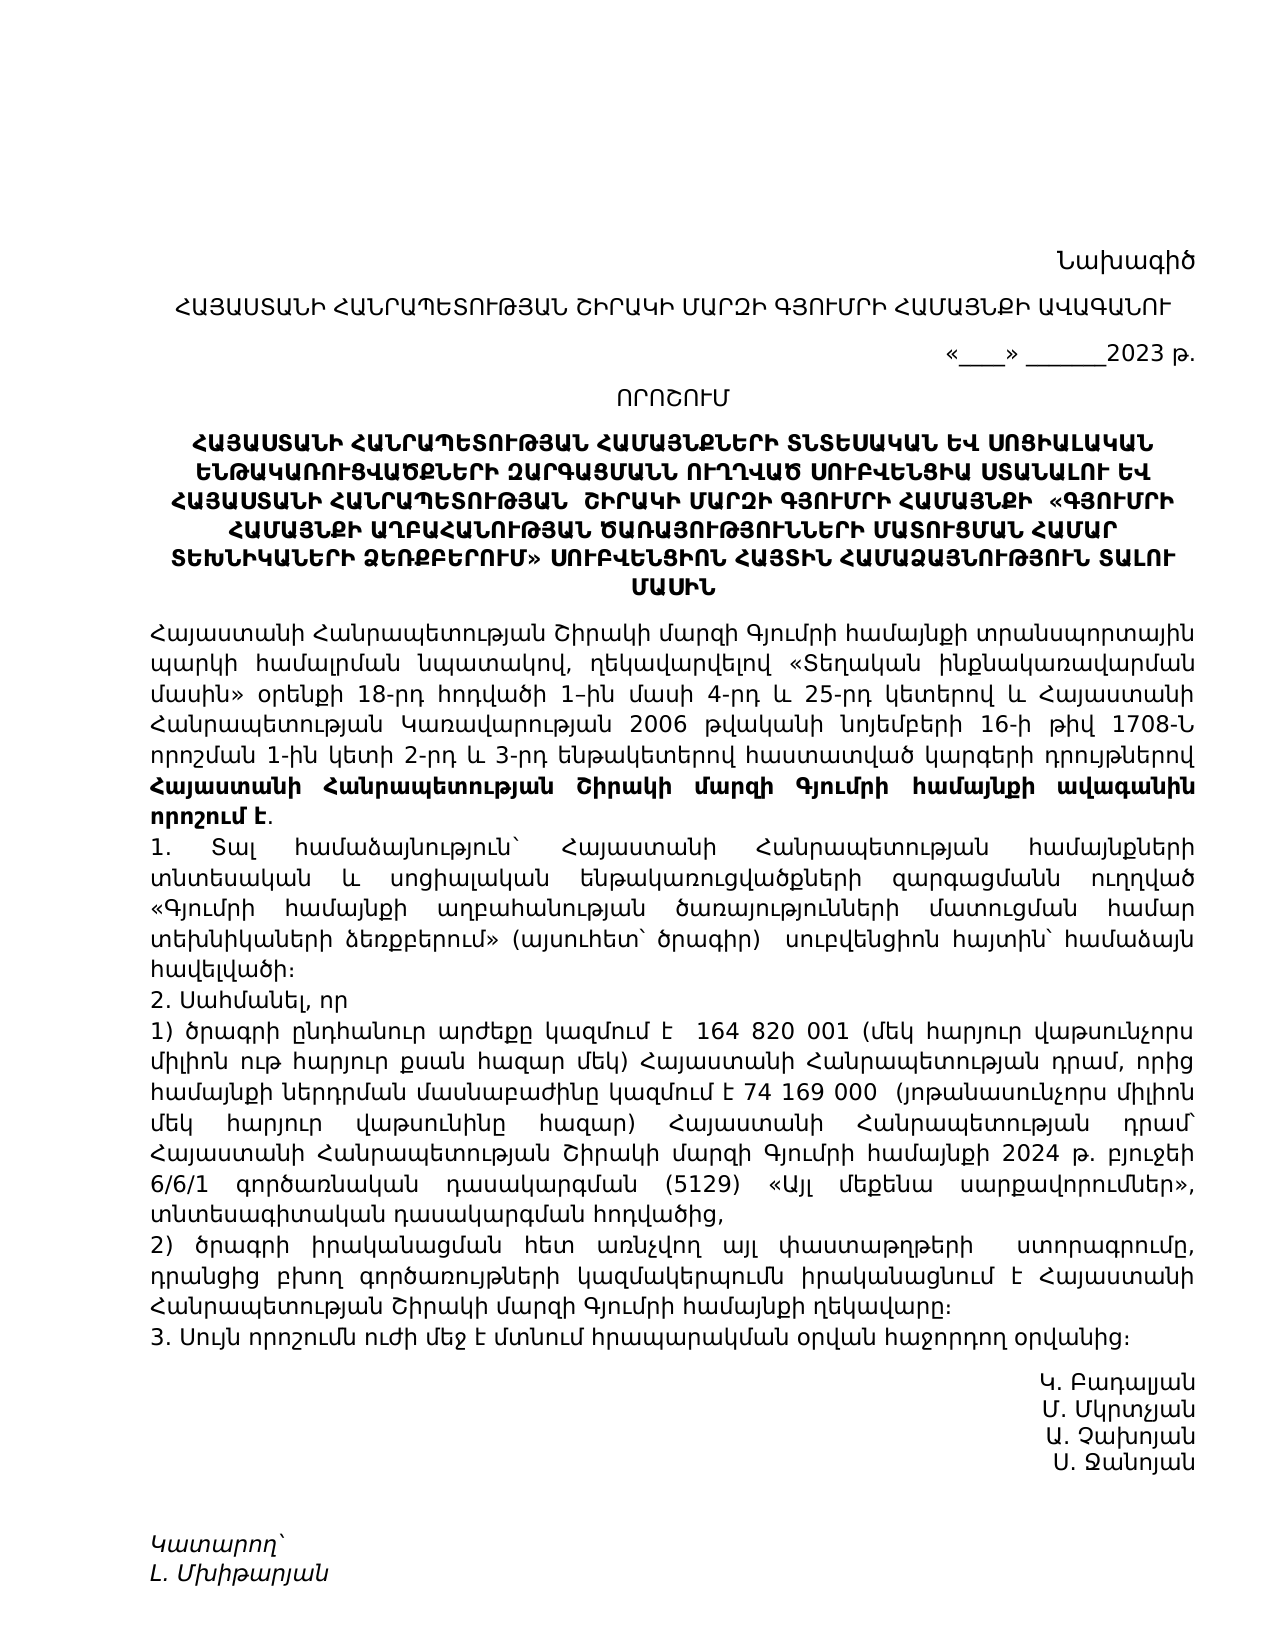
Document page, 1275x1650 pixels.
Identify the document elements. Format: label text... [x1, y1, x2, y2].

text «____» _______2023 թ. [150, 340, 1196, 366]
text ՀԱՅԱՍՏԱՆԻ ՀԱՆՐԱՊԵՏՈՒԹՅԱՆ ՇԻՐԱԿԻ ՄԱՐԶԻ ԳՅՈՒՄՐԻ ՀԱՄԱՅՆՔԻ ԱՎԱԳԱՆՈՒ [150, 294, 1196, 321]
text ՀԱՅԱՍՏԱՆԻ ՀԱՆՐԱՊԵՏՈՒԹՅԱՆ ՀԱՄԱՅՆՔՆԵՐԻ ՏՆՏԵՍԱԿԱՆ ԵՎ ՍՈՑԻԱԼԱԿԱՆ ԵՆԹԱԿԱՌՈՒՑՎԱԾՔՆԵՐԻ ԶԱՐԳԱՑՄԱՆՆ ՈՒՂՂՎԱԾ ՍՈՒԲՎԵՆՑԻԱ ՍՏԱՆԱԼՈՒ ԵՎ ՀԱՅԱՍՏԱՆԻ ՀԱՆՐԱՊԵՏՈՒԹՅԱՆ ՇԻՐԱԿԻ ՄԱՐԶԻ ԳՅՈՒՄՐԻ ՀԱՄԱՅՆՔԻ «ԳՅՈՒՄՐԻ ՀԱՄԱՅՆՔԻ ԱՂԲԱՀԱՆՈՒԹՅԱՆ ԾԱՌԱՅՈՒԹՅՈՒՆՆԵՐԻ ՄԱՏՈՒՑՄԱՆ ՀԱՄԱՐ ՏԵԽՆԻԿԱՆԵՐԻ ՁԵՌՔԲԵՐՈՒՄ» ՍՈՒԲՎԵՆՑԻՈՆ ՀԱՅՏԻՆ ՀԱՄԱՁԱՅՆՈՒԹՅՈՒՆ ՏԱԼՈՒ ՄԱՍԻՆ [150, 431, 1196, 601]
text 1) ծրագրի ընդհանուր արժեքը կազմում է 164 820 001 (մեկ հարյուր վաթսունչորս միլիոն ութ հարյուր քսան հազար մեկ) Հայաստանի Հանրապետության դրամ, որից համայնքի ներդրման մասնաբաժինը կազմում է 74 169 000 (յոթանասունչորս միլիոն մեկ հարյուր վաթսունինը հազար) Հայաստանի Հանրապետության դրամ՝ Հայաստանի Հանրապետության Շիրակի մարզի Գյումրի համայնքի 2024 թ. բյուջեի 6/6/1 գործառնական դասակարգման (5129) «Այլ մեքենա սարքավորումներ», տնտեսագիտական դասակարգման հոդվածից, [150, 1018, 1196, 1228]
text Նախագիծ [150, 246, 1196, 275]
text 2. Սահմանել, որ [150, 987, 1196, 1014]
text Կատարող՝ [150, 1532, 1196, 1558]
text 1. Տալ համաձայնություն` Հայաստանի Հանրապետության համայնքների տնտեսական և սոցիալական ենթակառուցվածքների զարգացմանն ուղղված «Գյումրի համայնքի աղբահանության ծառայությունների մատուցման համար տեխնիկաների ձեռքբերում» (այսուհետ՝ ծրագիր) սուբվենցիոն հայտին՝ համաձայն հավելվածի։ [150, 834, 1196, 983]
text ՈՐՈՇՈՒՄ [150, 385, 1196, 412]
text Ա. Չախոյան [150, 1423, 1196, 1449]
text Ս. Ջանոյան [150, 1449, 1196, 1476]
text Հայաստանի Հանրապետության Շիրակի մարզի Գյումրի համայնքի տրանսպորտային պարկի համալրման նպատակով, ղեկավարվելով «Տեղական ինքնակառավարման մասին» օրենքի 18-րդ հոդվածի 1–ին մասի 4-րդ և 25-րդ կետերով և Հայաստանի Հանրապետության Կառավարության 2006 թվականի նոյեմբերի 16-ի թիվ 1708-Ն որոշման 1-ին կետի 2-րդ և 3-րդ ենթակետերով հաստատված կարգերի դրույթներով Հայաստանի Հանրապետության Շիրակի մարզի Գյումրի համայնքի ավագանին որոշում է. [150, 620, 1196, 830]
text Մ. Մկրտչյան [150, 1396, 1196, 1423]
text 2) ծրագրի իրականացման հետ առնչվող այլ փաստաթղթերի ստորագրումը, դրանցից բխող գործառույթների կազմակերպումն իրականացնում է Հայաստանի Հանրապետության Շիրակի մարզի Գյումրի համայնքի ղեկավարը։ [150, 1232, 1196, 1320]
text Լ․ Մխիթարյան [150, 1560, 1196, 1587]
text 3. Սույն որոշումն ուժի մեջ է մտնում հրապարակման օրվան հաջորդող օրվանից։ [150, 1324, 1196, 1351]
text Կ. Բադալյան [150, 1369, 1196, 1396]
